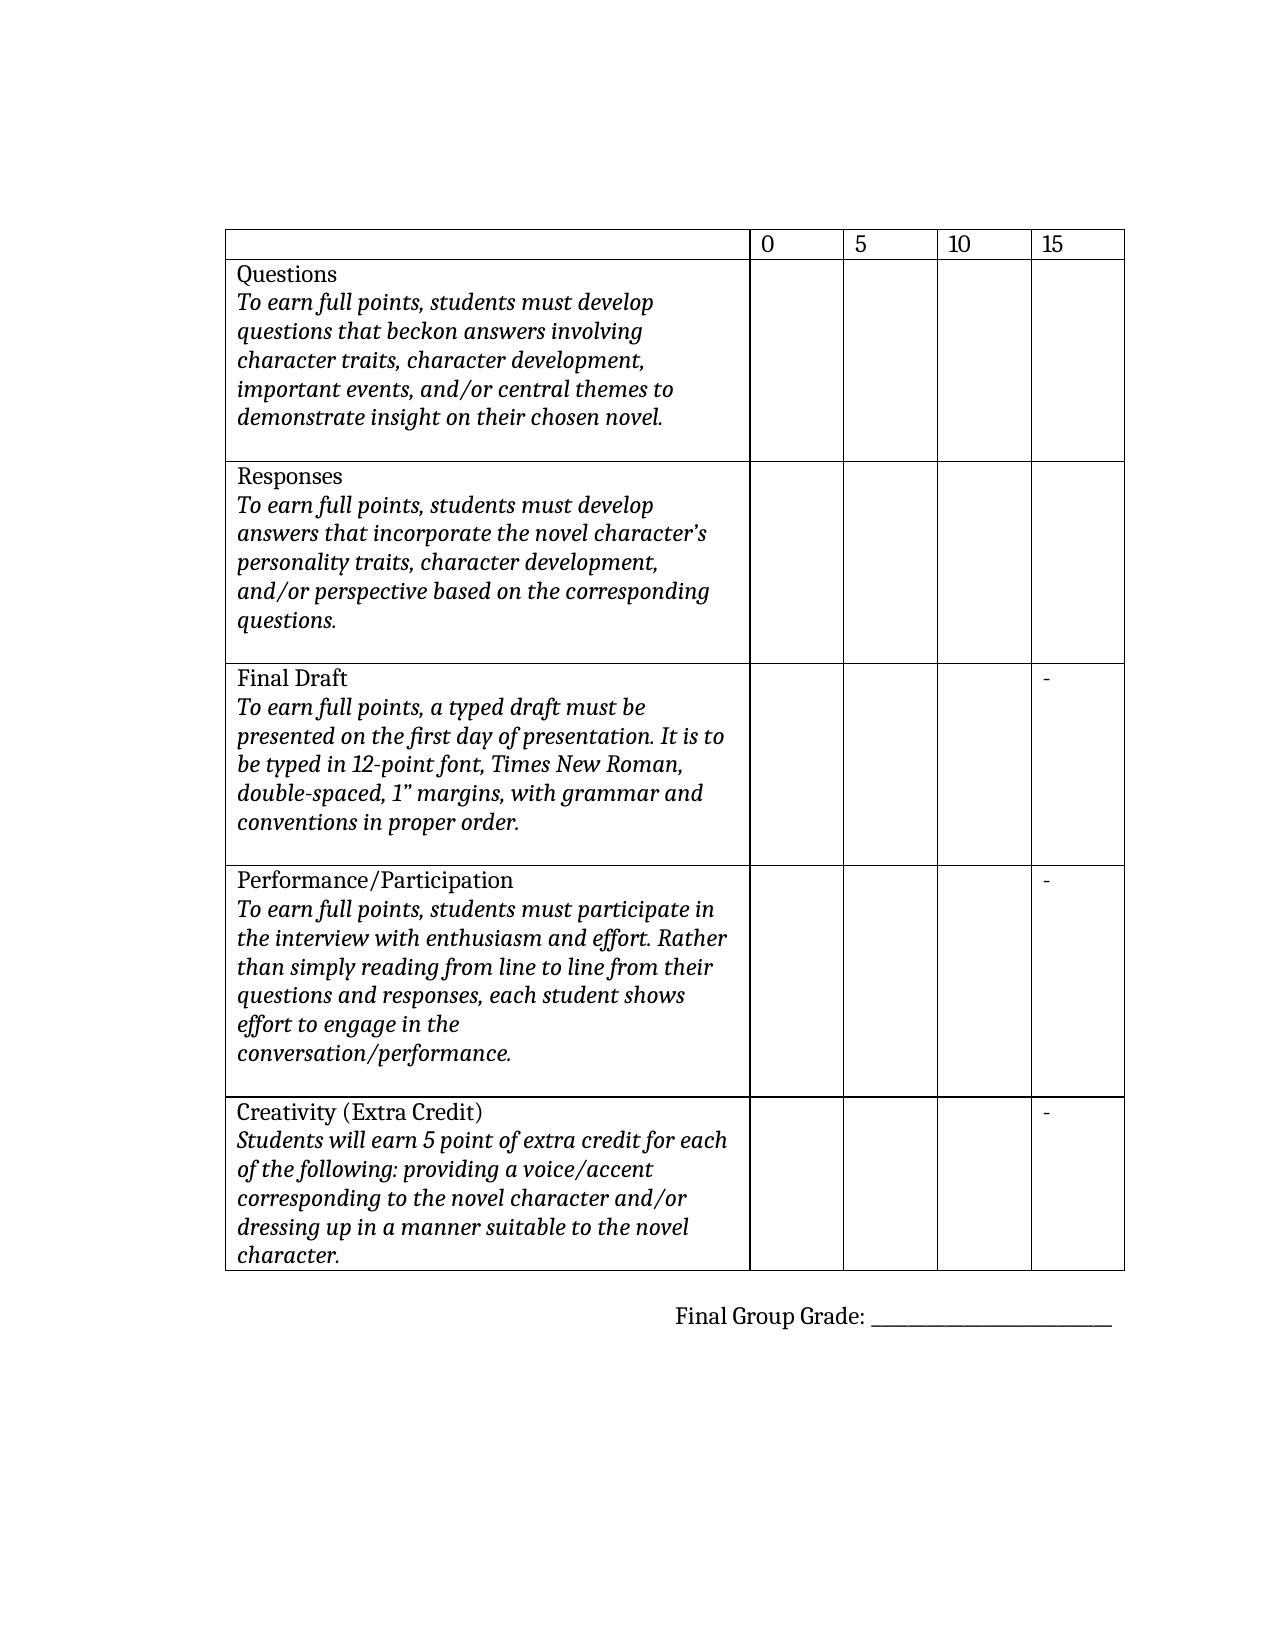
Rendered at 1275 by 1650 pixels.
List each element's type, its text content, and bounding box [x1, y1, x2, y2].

table_cell [1032, 462, 1124, 663]
table_cell [751, 462, 843, 663]
table_cell [938, 1098, 1031, 1270]
table_cell [1032, 260, 1124, 461]
table_cell [751, 260, 843, 461]
list Final Group Grade: __________________________ [225, 1302, 1125, 1331]
table_cell [844, 1098, 937, 1270]
table_cell [938, 260, 1031, 461]
table_cell Questions To earn full points, students must develop questions that beckon answers involving character traits, character development, important events, and/or central themes to demonstrate insight on their chosen novel. [226, 260, 749, 461]
table_cell [844, 866, 937, 1096]
table_cell [938, 664, 1031, 865]
table_cell [844, 260, 937, 461]
table_cell Performance/Participation To earn full points, students must participate in the interview with enthusiasm and effort. Rather than simply reading from line to line from their questions and responses, each student shows effort to engage in the conversation/performance. [226, 866, 749, 1096]
table_cell [751, 664, 843, 865]
table_header 10 [938, 230, 1031, 258]
table_cell [751, 866, 843, 1096]
table_cell [751, 1098, 843, 1270]
table_cell [844, 664, 937, 865]
table_header 0 [751, 230, 843, 258]
table_cell [844, 462, 937, 663]
table_cell Final Draft To earn full points, a typed draft must be presented on the first day of presentation. It is to be typed in 12-point font, Times New Roman, double-spaced, 1” margins, with grammar and conventions in proper order. [226, 664, 749, 865]
table_cell [938, 866, 1031, 1096]
table_header [226, 230, 749, 258]
table_cell Responses To earn full points, students must develop answers that incorporate the novel character’s personality traits, character development, and/or perspective based on the corresponding questions. [226, 462, 749, 663]
table_header 5 [844, 230, 937, 258]
table_cell - [1032, 866, 1124, 1096]
table_cell [938, 462, 1031, 663]
table_cell Creativity (Extra Credit) Students will earn 5 point of extra credit for each of the following: providing a voice/accent corresponding to the novel character and/or dressing up in a manner suitable to the novel character. [226, 1098, 749, 1270]
table_cell - [1032, 664, 1124, 865]
table_header 15 [1032, 230, 1124, 258]
table_cell - [1032, 1098, 1124, 1270]
